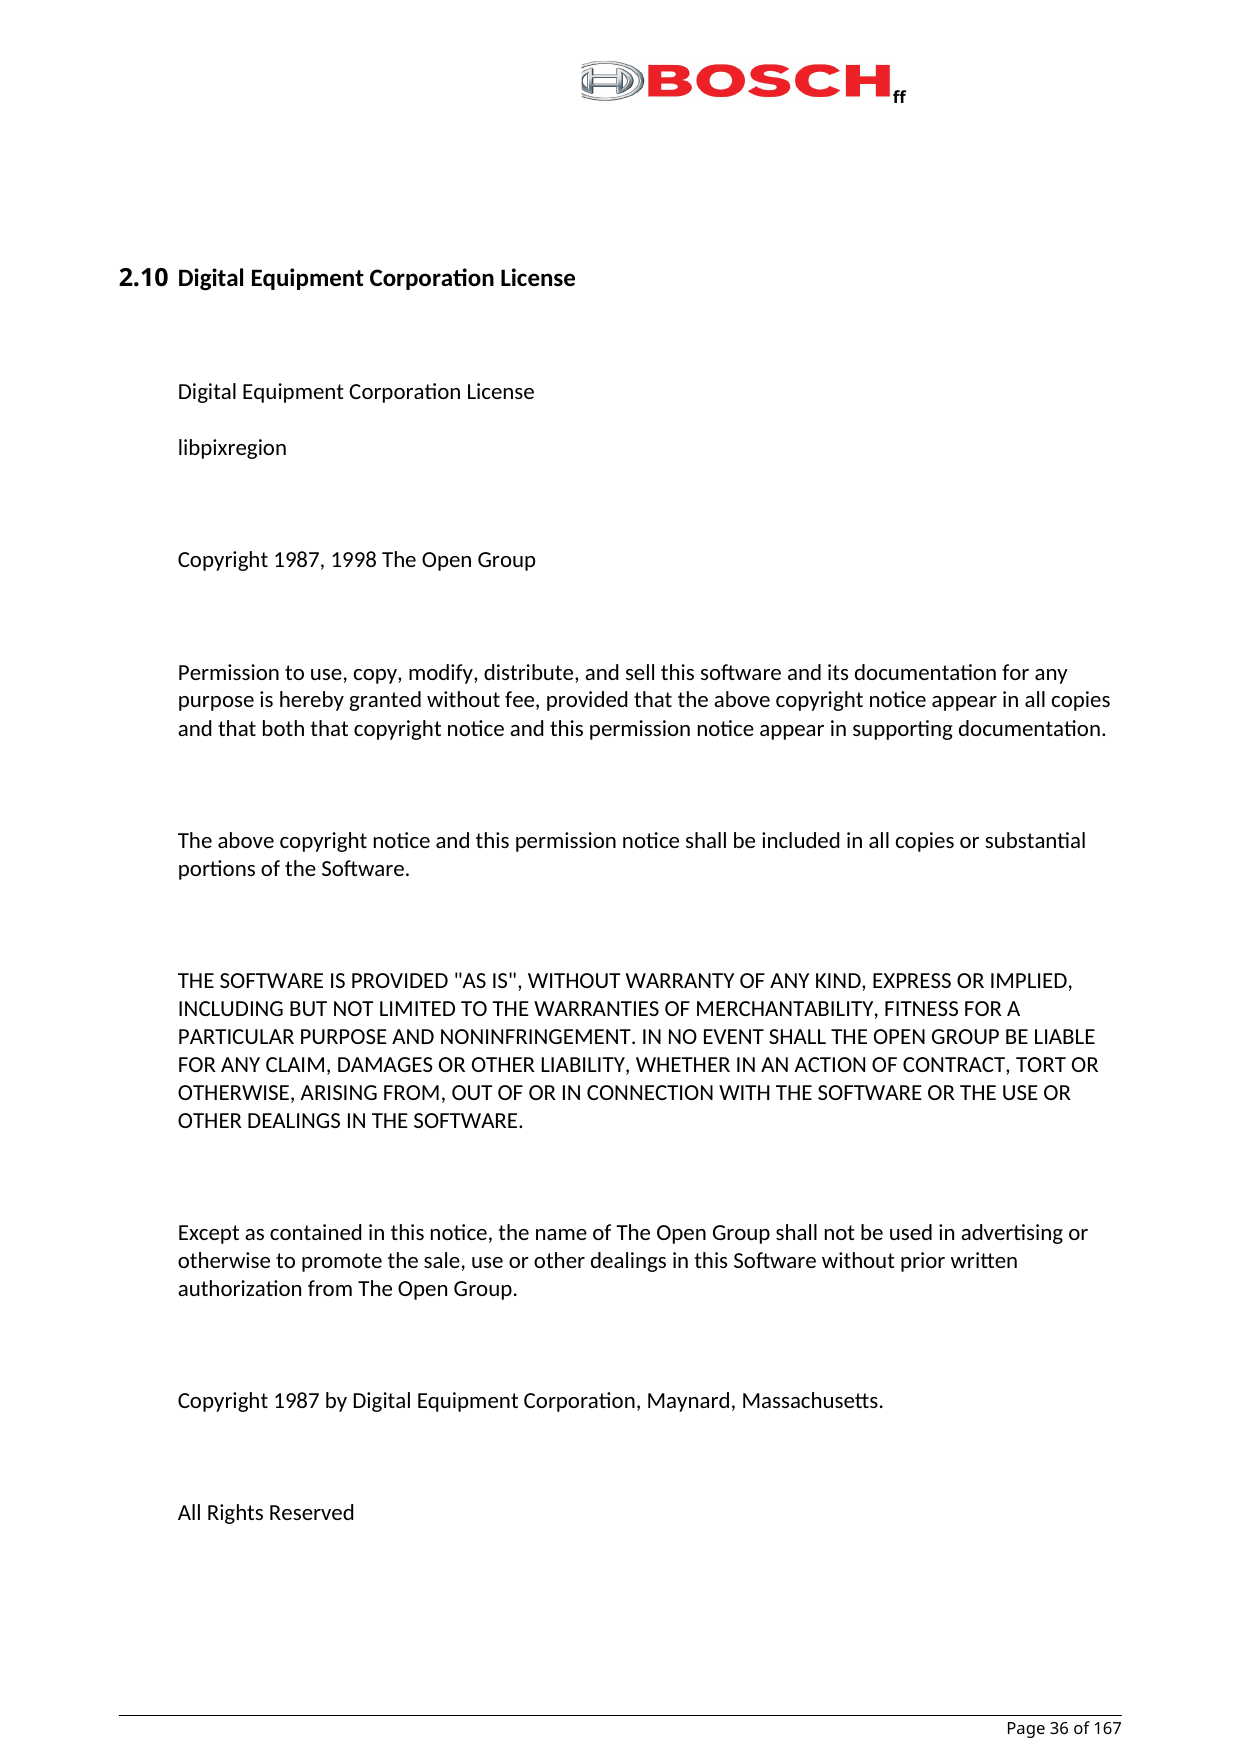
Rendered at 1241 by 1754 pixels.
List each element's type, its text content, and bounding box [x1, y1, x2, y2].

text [178, 377, 1122, 1610]
subtitle Digital Equipment Corporation License [118, 260, 1122, 359]
picture [581, 58, 893, 104]
